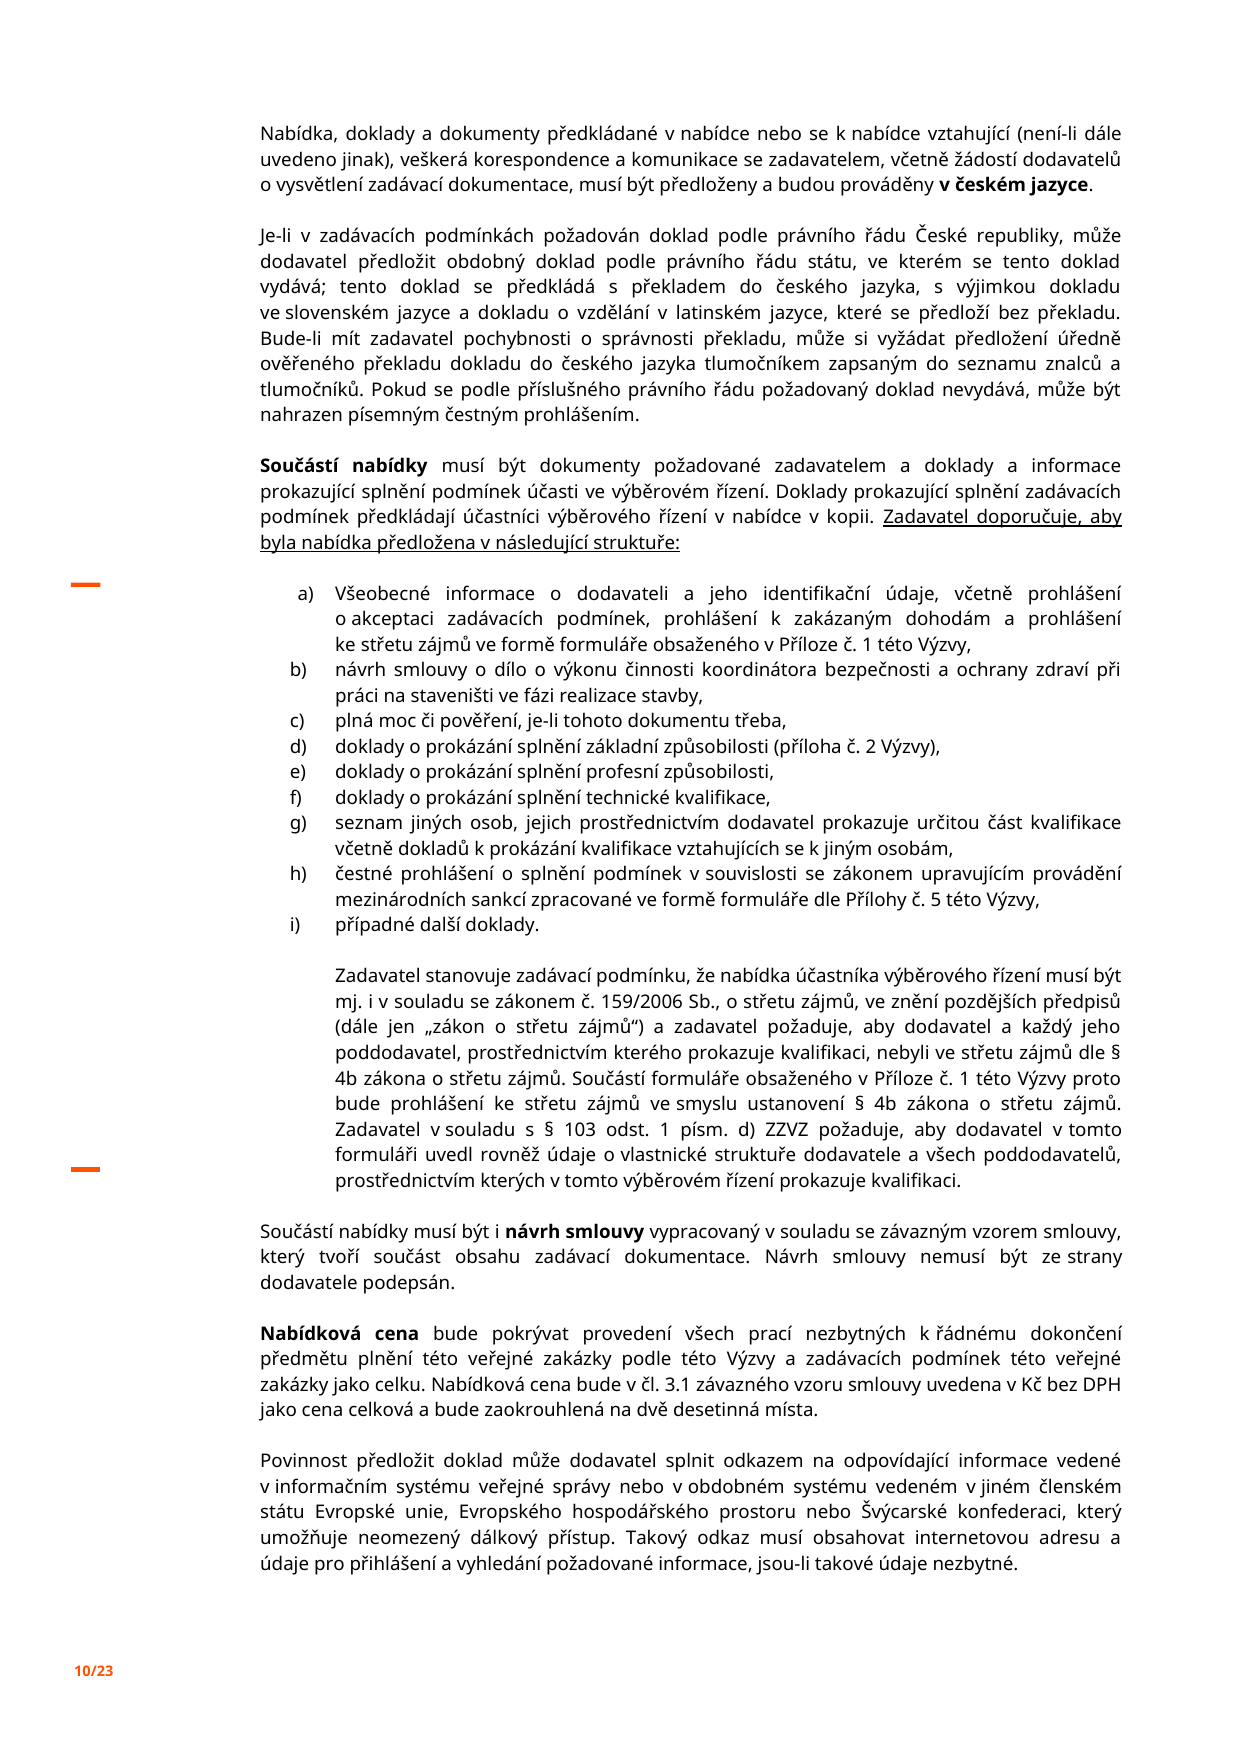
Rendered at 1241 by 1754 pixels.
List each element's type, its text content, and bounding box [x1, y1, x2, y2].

list plná moc či pověření, je-li tohoto dokumentu třeba, [289, 708, 1122, 733]
list doklady o prokázání splnění technické kvalifikace, [289, 784, 1122, 810]
text Je-li v zadávacích podmínkách požadován doklad podle právního řádu České republiky, může dodavatel předložit obdobný doklad podle právního řádu státu, ve kterém se tento doklad vydává; tento doklad se předkládá s překladem do českého jazyka, s výjimkou dokladu ve slovenském jazyce a dokladu o vzdělání v latinském jazyce, které se předloží bez překladu. Bude-li mít zadavatel pochybnosti o správnosti překladu, může si vyžádat předložení úředně ověřeného překladu dokladu do českého jazyka tlumočníkem zapsaným do seznamu znalců a tlumočníků. Pokud se podle příslušného právního řádu požadovaný doklad nevydává, může být nahrazen písemným čestným prohlášením. [260, 223, 1122, 427]
list případné další doklady. [289, 912, 1122, 937]
list seznam jiných osob, jejich prostřednictvím dodavatel prokazuje určitou část kvalifikace včetně dokladů k prokázání kvalifikace vztahujících se k jiným osobám, [289, 810, 1122, 861]
list doklady o prokázání splnění profesní způsobilosti, [289, 759, 1122, 784]
text Nabídka, doklady a dokumenty předkládané v nabídce nebo se k nabídce vztahující (není-li dále uvedeno jinak), veškerá korespondence a komunikace se zadavatelem, včetně žádostí dodavatelů o vysvětlení zadávací dokumentace, musí být předloženy a budou prováděny v českém jazyce. [260, 121, 1122, 197]
text Zadavatel stanovuje zadávací podmínku, že nabídka účastníka výběrového řízení musí být mj. i v souladu se zákonem č. 159/2006 Sb., o střetu zájmů, ve znění pozdějších předpisů (dále jen „zákon o střetu zájmů“) a zadavatel požaduje, aby dodavatel a každý jeho poddodavatel, prostřednictvím kterého prokazuje kvalifikaci, nebyli ve střetu zájmů dle § 4b zákona o střetu zájmů. Součástí formuláře obsaženého v Příloze č. 1 této Výzvy proto bude prohlášení ke střetu zájmů ve smyslu ustanovení § 4b zákona o střetu zájmů. Zadavatel v souladu s § 103 odst. 1 písm. d) ZZVZ požaduje, aby dodavatel v tomto formuláři uvedl rovněž údaje o vlastnické struktuře dodavatele a všech poddodavatelů, prostřednictvím kterých v tomto výběrovém řízení prokazuje kvalifikaci. [335, 963, 1122, 1192]
list Všeobecné informace o dodavateli a jeho identifikační údaje, včetně prohlášení o akceptaci zadávacích podmínek, prohlášení k zakázaným dohodám a prohlášení ke střetu zájmů ve formě formuláře obsaženého v Příloze č. 1 této Výzvy, [297, 580, 1122, 657]
text Nabídková cena bude pokrývat provedení všech prací nezbytných k řádnému dokončení předmětu plnění této veřejné zakázky podle této Výzvy a zadávacích podmínek této veřejné zakázky jako celku. Nabídková cena bude v čl. 3.1 závazného vzoru smlouvy uvedena v Kč bez DPH jako cena celková a bude zaokrouhlená na dvě desetinná místa. [260, 1320, 1122, 1422]
text Povinnost předložit doklad může dodavatel splnit odkazem na odpovídající informace vedené v informačním systému veřejné správy nebo v obdobném systému vedeném v jiném členském státu Evropské unie, Evropského hospodářského prostoru nebo Švýcarské konfederaci, který umožňuje neomezený dálkový přístup. Takový odkaz musí obsahovat internetovou adresu a údaje pro přihlášení a vyhledání požadované informace, jsou-li takové údaje nezbytné. [260, 1448, 1122, 1575]
list doklady o prokázání splnění základní způsobilosti (příloha č. 2 Výzvy), [289, 733, 1122, 759]
text Součástí nabídky musí být dokumenty požadované zadavatelem a doklady a informace prokazující splnění podmínek účasti ve výběrovém řízení. Doklady prokazující splnění zadávacích podmínek předkládají účastníci výběrového řízení v nabídce v kopii. Zadavatel doporučuje, aby byla nabídka předložena v následující struktuře: [260, 452, 1122, 554]
text Součástí nabídky musí být i návrh smlouvy vypracovaný v souladu se závazným vzorem smlouvy, který tvoří součást obsahu zadávací dokumentace. Návrh smlouvy nemusí být ze strany dodavatele podepsán. [260, 1218, 1122, 1294]
list návrh smlouvy o dílo o výkonu činnosti koordinátora bezpečnosti a ochrany zdraví při práci na staveništi ve fázi realizace stavby, [289, 657, 1122, 708]
list čestné prohlášení o splnění podmínek v souvislosti se zákonem upravujícím provádění mezinárodních sankcí zpracované ve formě formuláře dle Přílohy č. 5 této Výzvy, [289, 861, 1122, 912]
